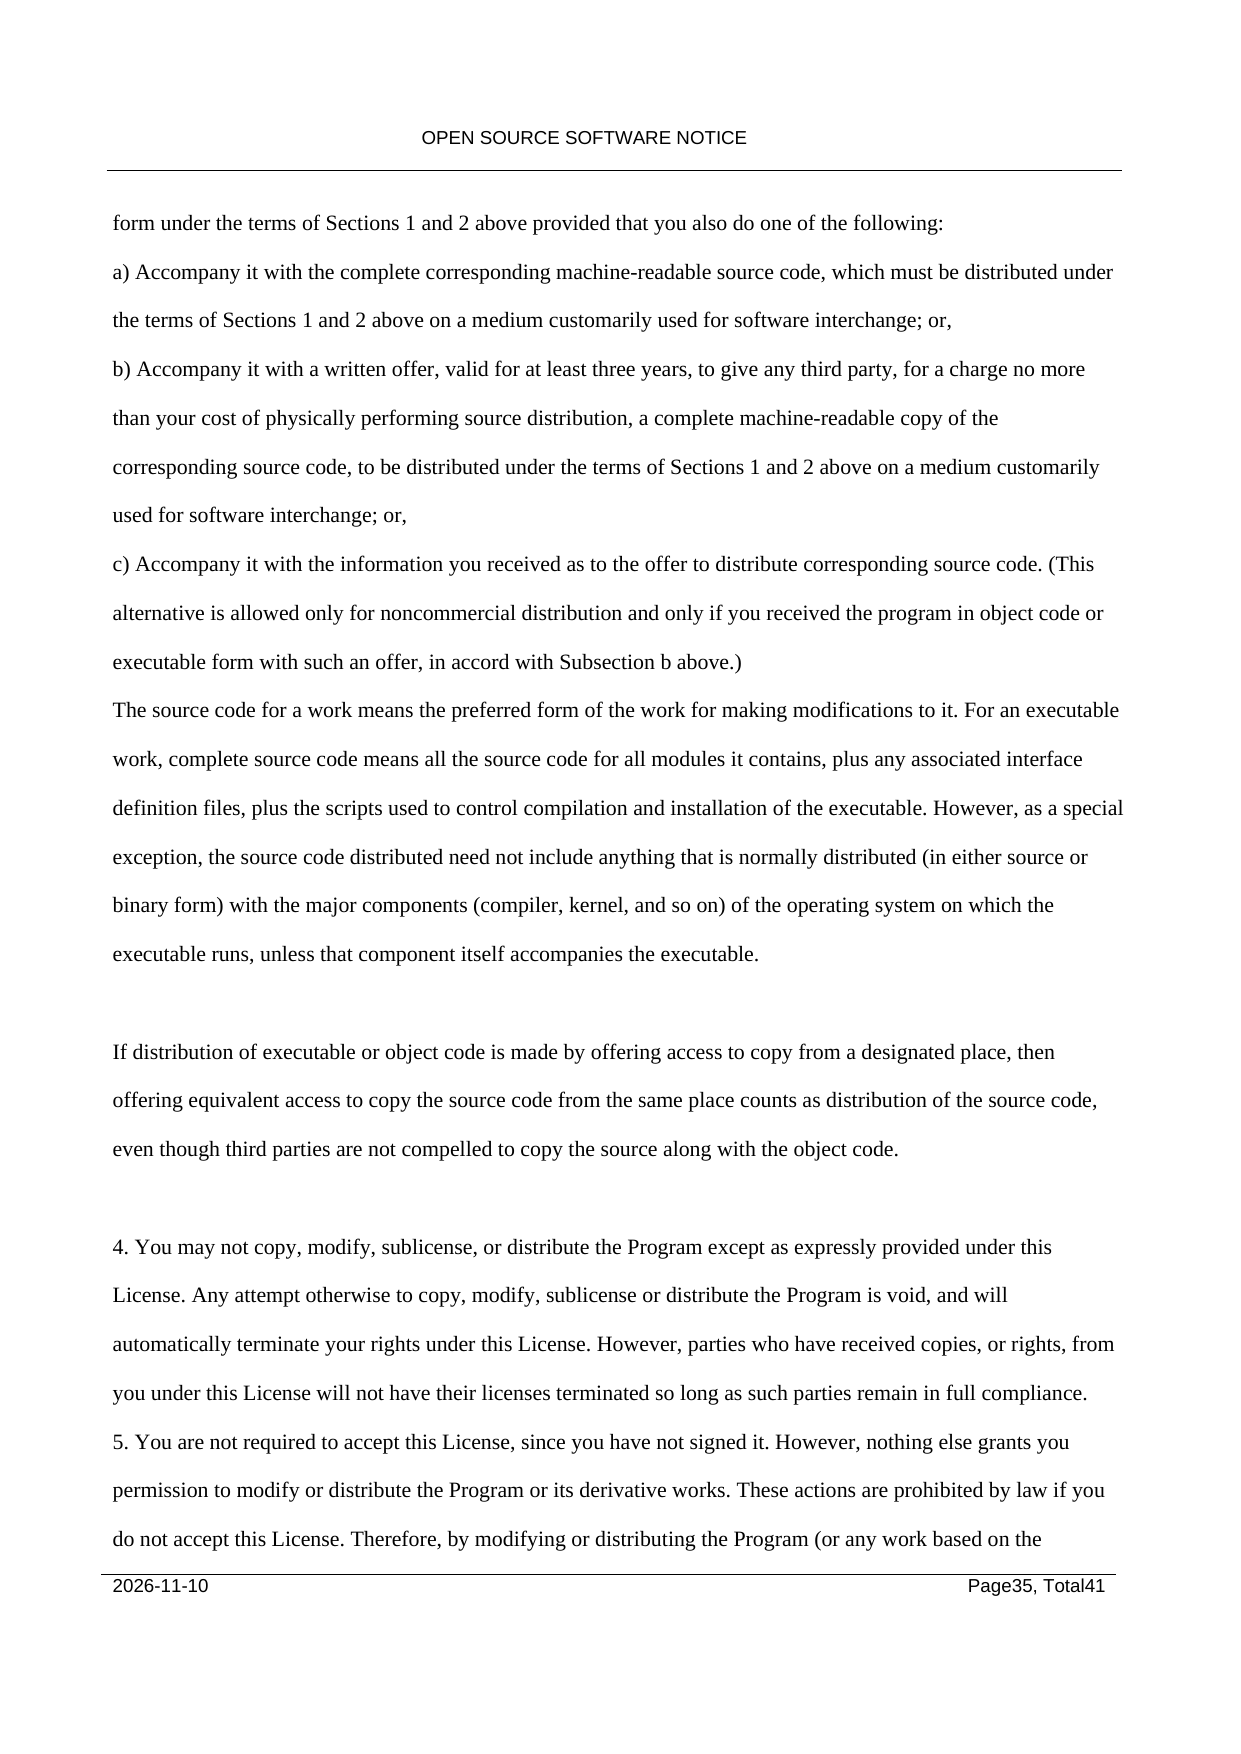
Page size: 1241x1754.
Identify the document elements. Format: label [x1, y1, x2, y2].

text [112, 206, 1128, 1555]
